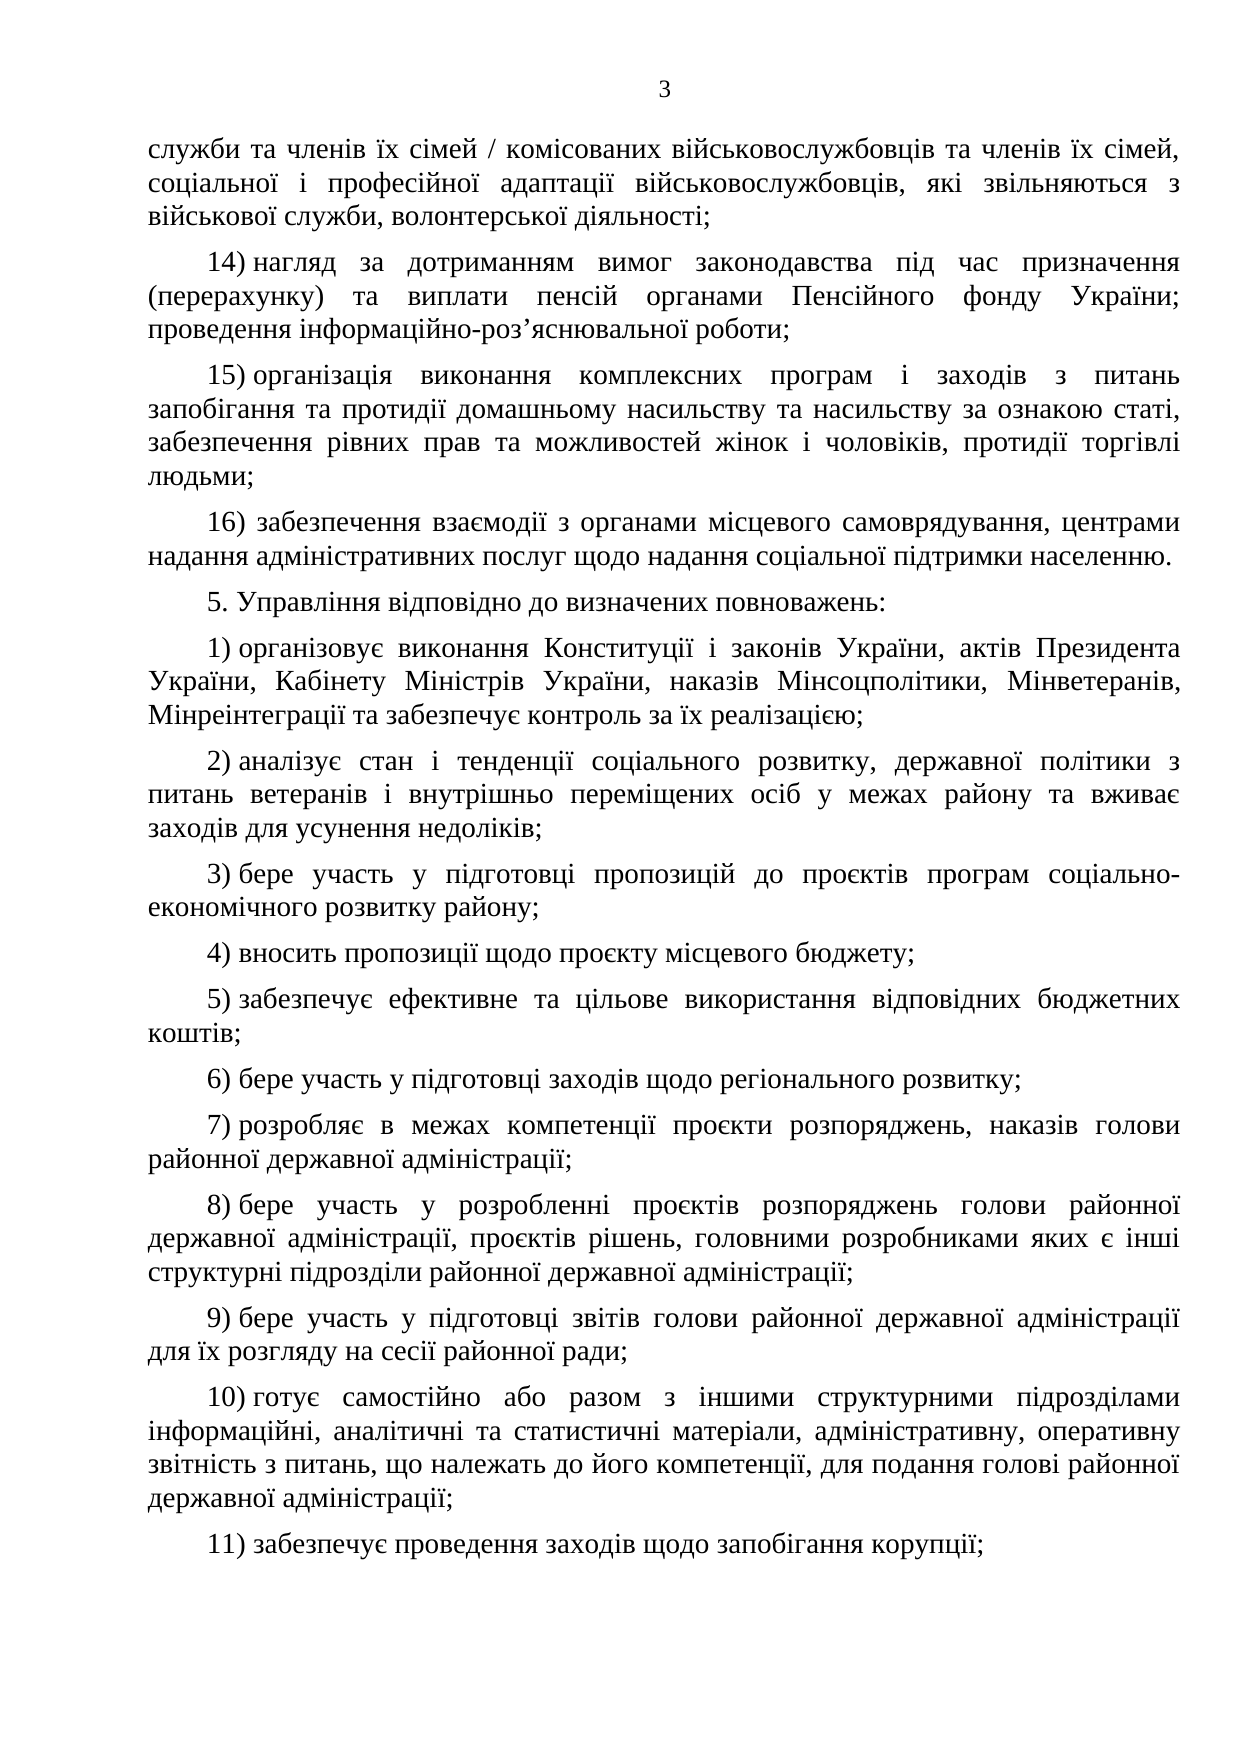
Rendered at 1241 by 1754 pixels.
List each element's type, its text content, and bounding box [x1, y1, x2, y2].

text 15) організація виконання комплексних програм і заходів з питань запобігання та протидії домашньому насильству та насильству за ознакою статі, забезпечення рівних прав та можливостей жінок і чоловіків, протидії торгівлі людьми; [148, 357, 1181, 492]
text 9) бере участь у підготовці звітів голови районної державної адміністрації для їх розгляду на сесії районної ради; [148, 1300, 1181, 1367]
text 4) вносить пропозиції щодо проєкту місцевого бюджету; [148, 936, 1181, 969]
text 16) забезпечення взаємодії з органами місцевого самоврядування, центрами надання адміністративних послуг щодо надання соціальної підтримки населенню. [148, 504, 1181, 571]
text 7) розробляє в межах компетенції проєкти розпоряджень, наказів голови районної державної адміністрації; [148, 1107, 1181, 1174]
text 5. Управління відповідно до визначених повноважень: [148, 584, 1181, 617]
text 10) готує самостійно або разом з іншими структурними підрозділами інформаційні, аналітичні та статистичні матеріали, адміністративну, оперативну звітність з питань, що належать до його компетенції, для подання голові районної державної адміністрації; [148, 1379, 1181, 1514]
text 1) організовує виконання Конституції і законів України, актів Президента України, Кабінету Міністрів України, наказів Мінсоцполітики, Мінветеранів, Мінреінтеграції та забезпечує контроль за їх реалізацією; [148, 630, 1181, 730]
text 14) нагляд за дотриманням вимог законодавства під час призначення (перерахунку) та виплати пенсій органами Пенсійного фонду України; проведення інформаційно-роз’яснювальної роботи; [148, 244, 1181, 345]
text 6) бере участь у підготовці заходів щодо регіонального розвитку; [148, 1061, 1181, 1095]
text 2) аналізує стан і тенденції соціального розвитку, державної політики з питань ветеранів і внутрішньо переміщених осіб у межах району та вживає заходів для усунення недоліків; [148, 743, 1181, 843]
text 8) бере участь у розробленні проєктів розпоряджень голови районної державної адміністрації, проєктів рішень, головними розробниками яких є інші структурні підрозділи районної державної адміністрації; [148, 1187, 1181, 1287]
text 5) забезпечує ефективне та цільове використання відповідних бюджетних коштів; [148, 982, 1181, 1049]
text 11) забезпечує проведення заходів щодо запобігання корупції; [148, 1526, 1181, 1560]
text 3) бере участь у підготовці пропозицій до проєктів програм соціально-економічного розвитку району; [148, 856, 1181, 923]
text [148, 131, 1181, 232]
